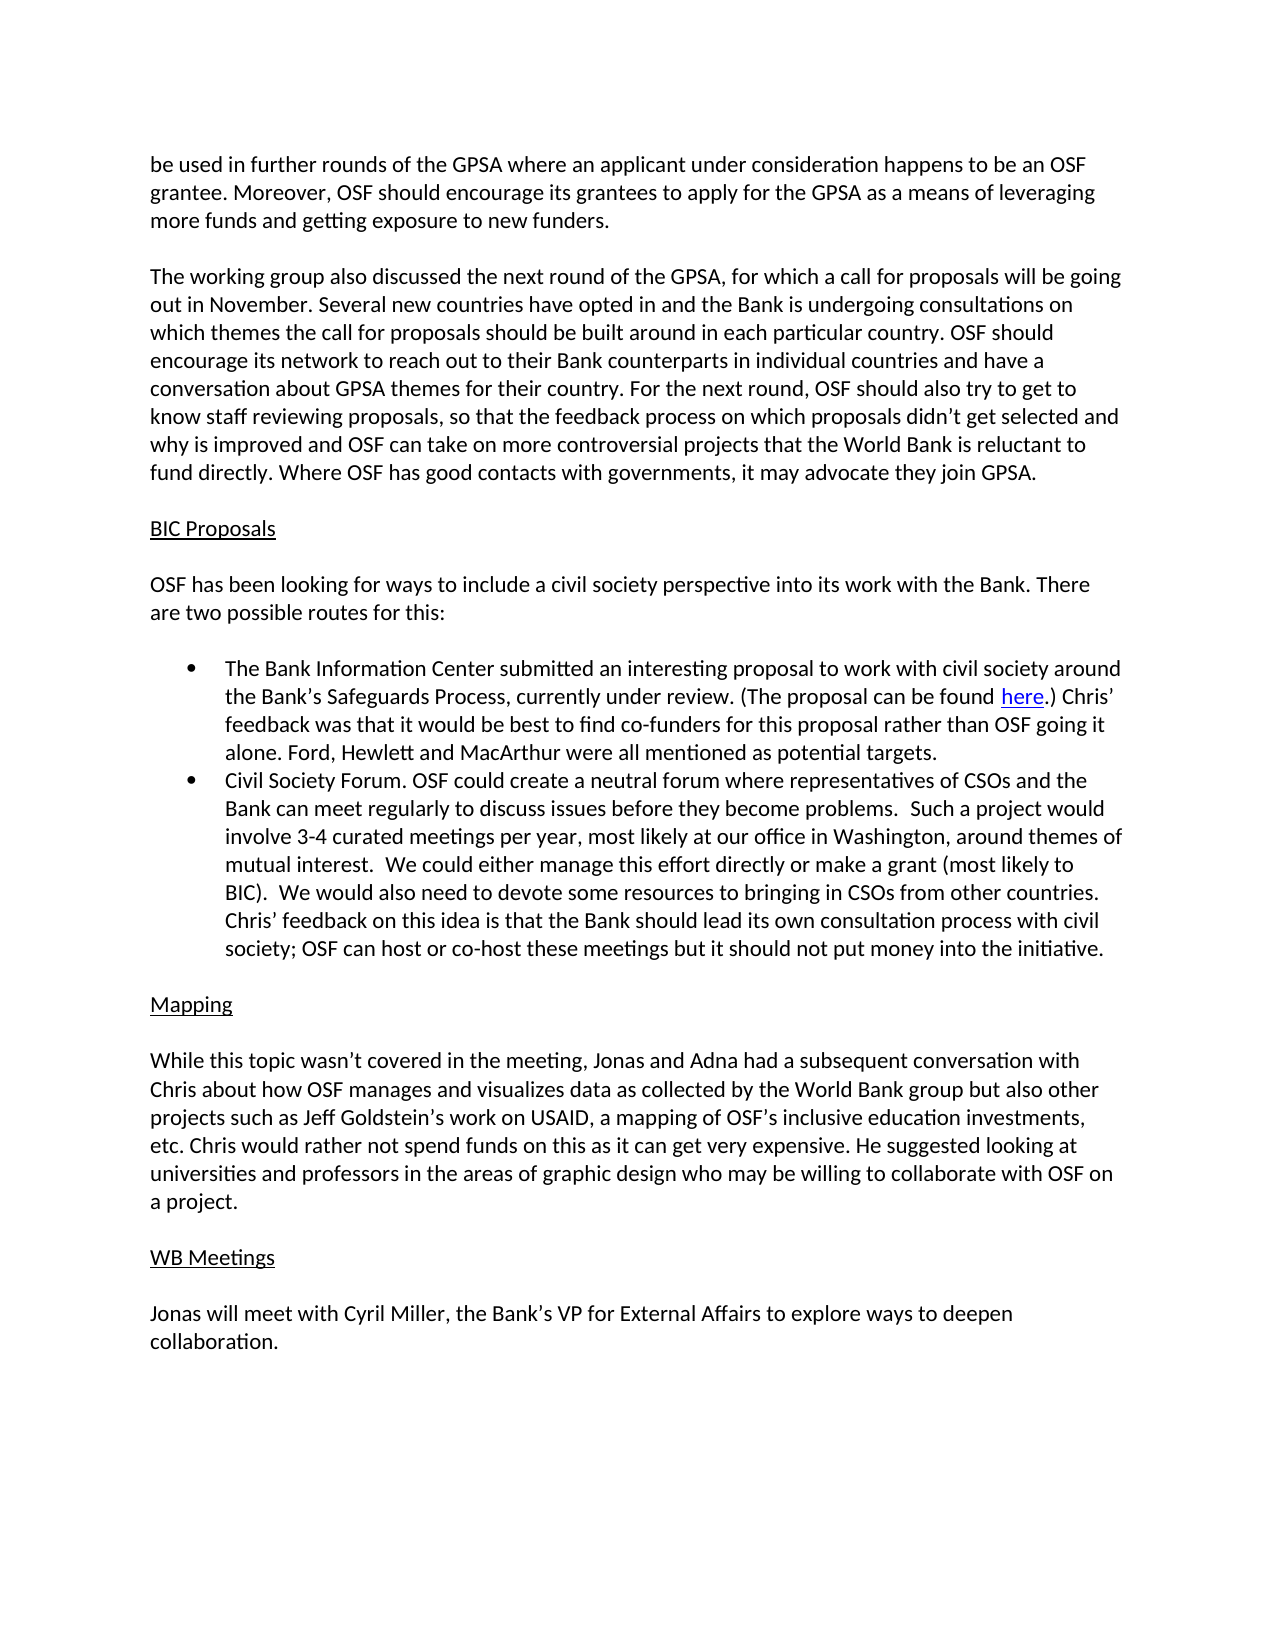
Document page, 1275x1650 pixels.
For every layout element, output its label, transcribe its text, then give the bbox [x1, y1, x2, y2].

list Civil Society Forum. OSF could create a neutral forum where representatives of CSOs and the Bank can meet regularly to discuss issues before they become problems. Such a project would involve 3-4 curated meetings per year, most likely at our office in Washington, around themes of mutual interest. We could either manage this effort directly or make a grant (most likely to BIC). We would also need to devote some resources to bringing in CSOs from other countries. Chris’ feedback on this idea is that the Bank should lead its own consultation process with civil society; OSF can host or co-host these meetings but it should not put money into the initiative. [187, 766, 1125, 963]
text While this topic wasn’t covered in the meeting, Jonas and Adna had a subsequent conversation with Chris about how OSF manages and visualizes data as collected by the World Bank group but also other projects such as Jeff Goldstein’s work on USAID, a mapping of OSF’s inclusive education investments, etc. Chris would rather not spend funds on this as it can get very expensive. He suggested looking at universities and professors in the areas of graphic design who may be willing to collaborate with OSF on a project. [150, 1047, 1125, 1215]
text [150, 150, 1125, 234]
list The Bank Information Center submitted an interesting proposal to work with civil society around the Bank’s Safeguards Process, currently under review. (The proposal can be found here.) Chris’ feedback was that it would be best to find co-funders for this proposal rather than OSF going it alone. Ford, Hewlett and MacArthur were all mentioned as potential targets. [187, 654, 1125, 766]
text BIC Proposals [150, 514, 1125, 542]
text The working group also discussed the next round of the GPSA, for which a call for proposals will be going out in November. Several new countries have opted in and the Bank is undergoing consultations on which themes the call for proposals should be built around in each particular country. OSF should encourage its network to reach out to their Bank counterparts in individual countries and have a conversation about GPSA themes for their country. For the next round, OSF should also try to get to know staff reviewing proposals, so that the feedback process on which proposals didn’t get selected and why is improved and OSF can take on more controversial projects that the World Bank is reluctant to fund directly. Where OSF has good contacts with governments, it may advocate they join GPSA. [150, 262, 1125, 486]
text OSF has been looking for ways to include a civil society perspective into its work with the Bank. There are two possible routes for this: [150, 570, 1125, 626]
text WB Meetings [150, 1243, 1125, 1271]
text Jonas will meet with Cyril Miller, the Bank’s VP for External Affairs to explore ways to deepen collaboration. [150, 1299, 1125, 1355]
text Mapping [150, 991, 1125, 1019]
